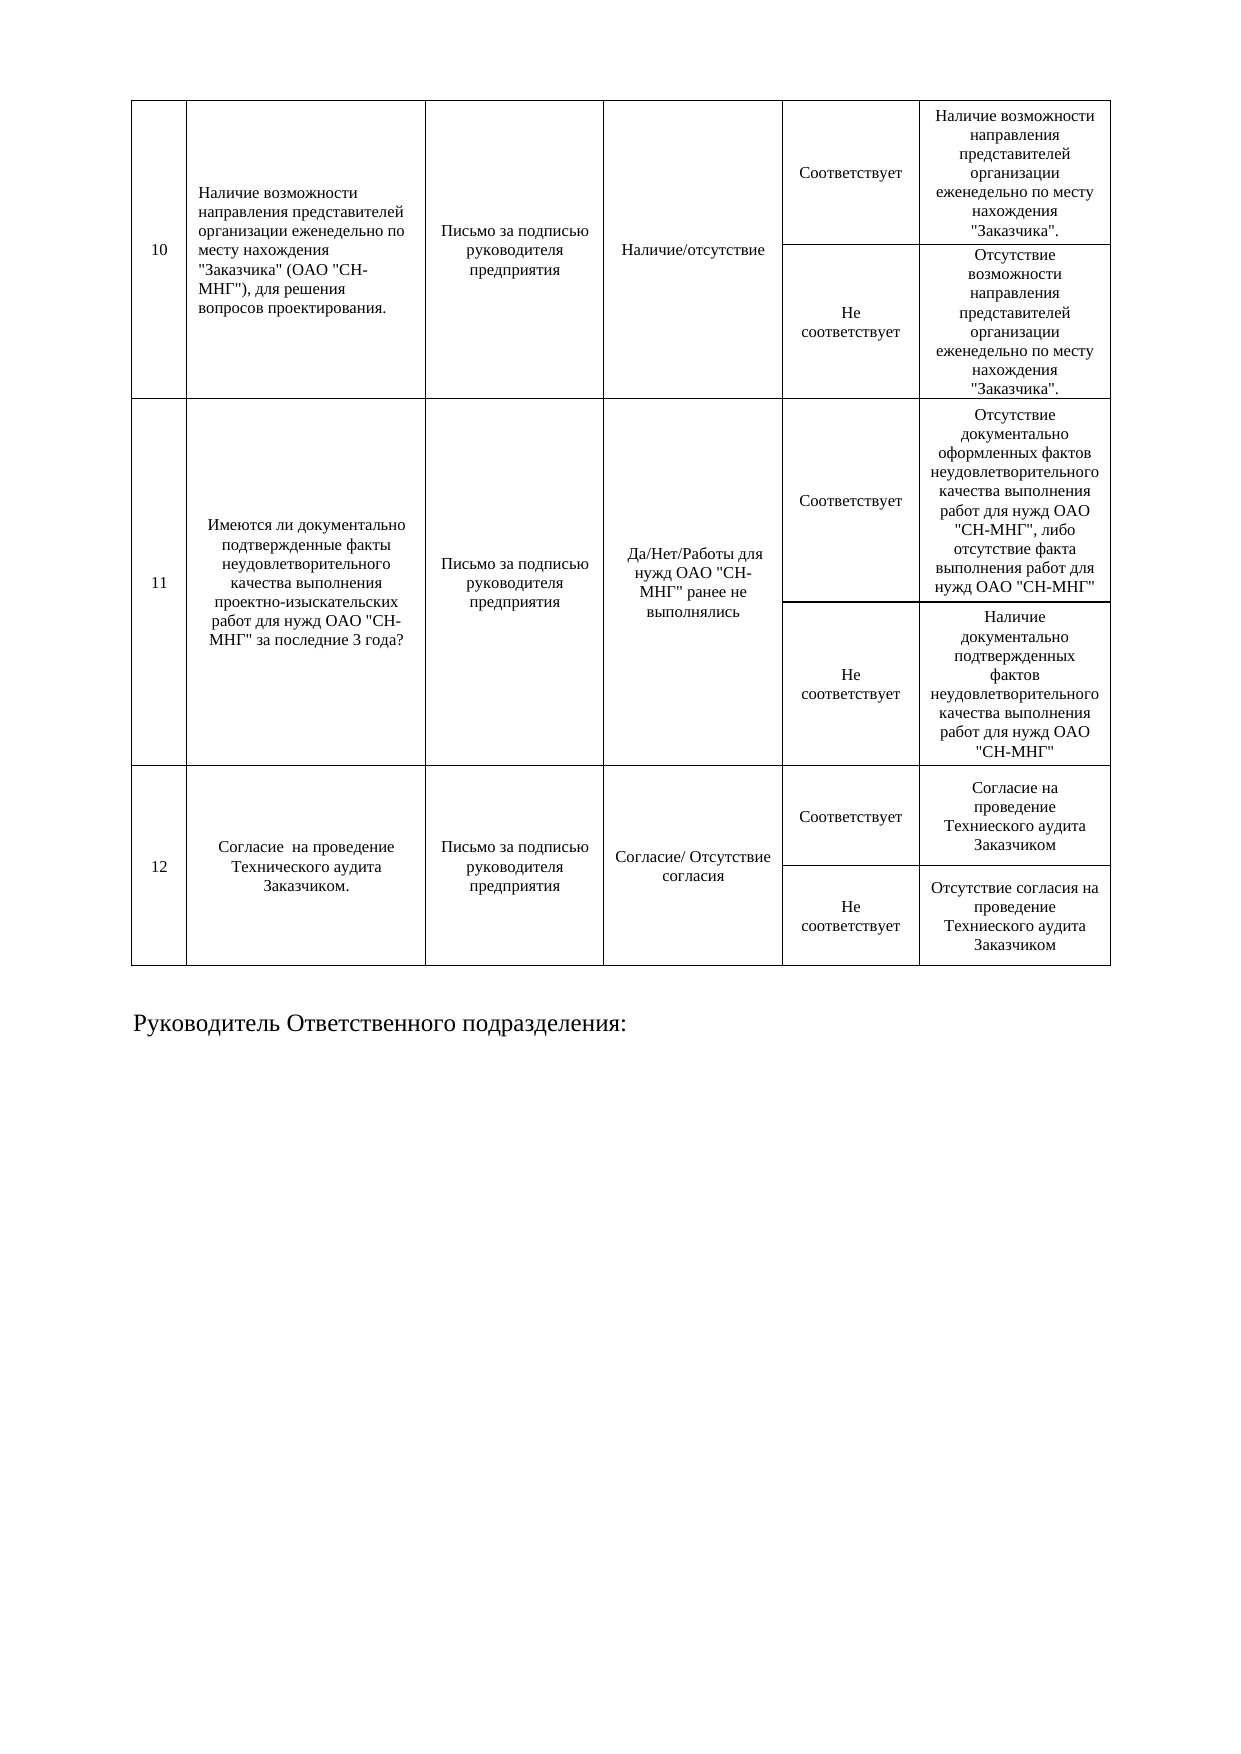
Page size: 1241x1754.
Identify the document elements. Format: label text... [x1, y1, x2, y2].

table_cell Письмо за подписью руководителя предприятия [426, 766, 603, 965]
table_cell Да/Нет/Работы для нужд ОАО "СН-МНГ" ранее не выполнялись [604, 399, 782, 765]
table_cell 11 [132, 399, 186, 765]
table_cell Имеются ли документально подтвержденные факты неудовлетворительного качества выполнения проектно-изыскательских работ для нужд ОАО "СН-МНГ" за последние 3 года? [187, 399, 425, 765]
table_cell Наличие документально подтвержденных фактов неудовлетворительного качества выполнения работ для нужд ОАО "СН-МНГ" [920, 603, 1110, 765]
table_cell 10 [132, 101, 186, 398]
table_cell Соответствует [783, 399, 919, 601]
table_cell Отсутствие согласия на проведение Техниеского аудита Заказчиком [920, 866, 1110, 965]
table_cell Не соответствует [783, 866, 919, 965]
table_cell Отсутствие документально оформленных фактов неудовлетворительного качества выполнения работ для нужд ОАО "СН-МНГ", либо отсутствие факта выполнения работ для нужд ОАО "СН-МНГ" [920, 399, 1110, 601]
table_cell Наличие возможности направления представителей организации еженедельно по месту нахождения "Заказчика". [920, 101, 1110, 244]
table_cell Соответствует [783, 766, 919, 865]
table_cell 12 [132, 766, 186, 965]
table_cell Соответствует [783, 101, 919, 244]
table_cell Согласие/ Отсутствие согласия [604, 766, 782, 965]
table_cell Наличие/отсутствие [604, 101, 782, 398]
table_cell Согласие на проведение Техниеского аудита Заказчиком [920, 766, 1110, 865]
table_cell Письмо за подписью руководителя предприятия [426, 101, 603, 398]
table_cell Письмо за подписью руководителя предприятия [426, 399, 603, 765]
text Руководитель Ответственного подразделения: [133, 1008, 1152, 1036]
table_cell Согласие на проведение Технического аудита Заказчиком. [187, 766, 425, 965]
table_cell Наличие возможности направления представителей организации еженедельно по месту нахождения "Заказчика" (ОАО "СН-МНГ"), для решения вопросов проектирования. [187, 101, 425, 398]
table_cell Не соответствует [783, 245, 919, 398]
table_cell Не соответствует [783, 603, 919, 765]
table_cell Отсутствие возможности направления представителей организации еженедельно по месту нахождения "Заказчика". [920, 245, 1110, 398]
